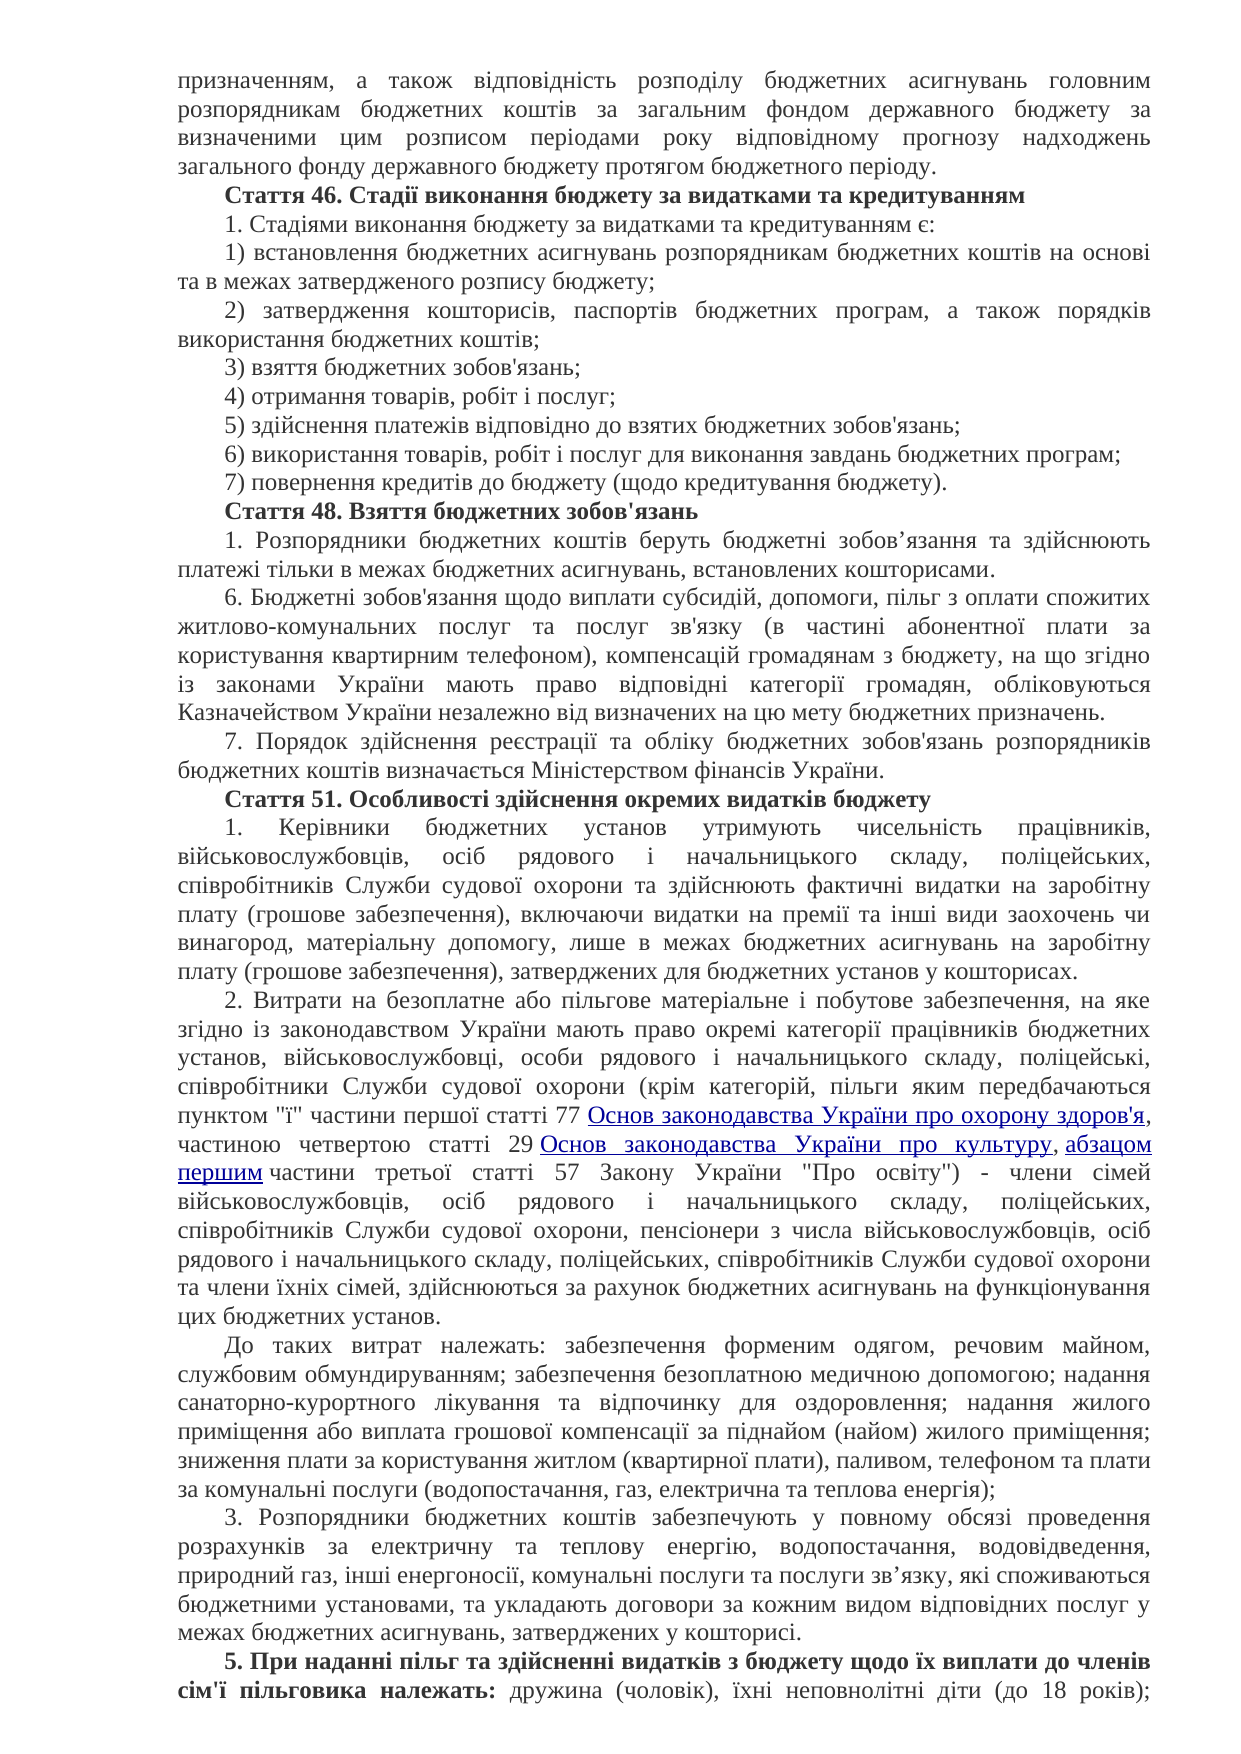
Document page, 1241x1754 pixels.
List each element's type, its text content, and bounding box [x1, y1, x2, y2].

text 7) повернення кредитів до бюджету (щодо кредитування бюджету). [177, 467, 1152, 496]
text 3. Розпорядники бюджетних коштів забезпечують у повному обсязі проведення розрахунків за електричну та теплову енергію, водопостачання, водовідведення, природний газ, інші енергоносії, комунальні послуги та послуги зв’язку, які споживаються бюджетними установами, та укладають договори за кожним видом відповідних послуг у межах бюджетних асигнувань, затверджених у кошторисі. [177, 1502, 1152, 1646]
text 1. Розпорядники бюджетних коштів беруть бюджетні зобов’язання та здійснюють платежі тільки в межах бюджетних асигнувань, встановлених кошторисами. [177, 525, 1152, 582]
text 2) затвердження кошторисів, паспортів бюджетних програм, а також порядків використання бюджетних коштів; [177, 295, 1152, 352]
text 7. Порядок здійснення реєстрації та обліку бюджетних зобов'язань розпорядників бюджетних коштів визначається Міністерством фінансів України. [177, 726, 1152, 784]
text До таких витрат належать: забезпечення форменим одягом, речовим майном, службовим обмундируванням; забезпечення безоплатною медичною допомогою; надання санаторно-курортного лікування та відпочинку для оздоровлення; надання жилого приміщення або виплата грошової компенсації за піднайом (найом) жилого приміщення; зниження плати за користування житлом (квартирної плати), паливом, телефоном та плати за комунальні послуги (водопостачання, газ, електрична та теплова енергія); [177, 1330, 1152, 1502]
text 1. Керівники бюджетних установ утримують чисельність працівників, військовослужбовців, осіб рядового і начальницького складу, поліцейських, співробітників Служби судової охорони та здійснюють фактичні видатки на заробітну плату (грошове забезпечення), включаючи видатки на премії та інші види заохочень чи винагород, матеріальну допомогу, лише в межах бюджетних асигнувань на заробітну плату (грошове забезпечення), затверджених для бюджетних установ у кошторисах. [177, 812, 1152, 985]
text 1. Стадіями виконання бюджету за видатками та кредитуванням є: [177, 209, 1152, 237]
text Стаття 46. Стадії виконання бюджету за видатками та кредитуванням [177, 180, 1152, 209]
text 6. Бюджетні зобов'язання щодо виплати субсидій, допомоги, пільг з оплати спожитих житлово-комунальних послуг та послуг зв'язку (в частині абонентної плати за користування квартирним телефоном), компенсацій громадянам з бюджету, на що згідно із законами України мають право відповідні категорії громадян, обліковуються Казначейством України незалежно від визначених на цю мету бюджетних призначень. [177, 582, 1152, 726]
text 2. Витрати на безоплатне або пільгове матеріальне і побутове забезпечення, на яке згідно із законодавством України мають право окремі категорії працівників бюджетних установ, військовослужбовці, особи рядового і начальницького складу, поліцейські, співробітники Служби судової охорони (крім категорій, пільги яким передбачаються пунктом "ї" частини першої статті 77 Основ законодавства України про охорону здоров'я, частиною четвертою статті 29 Основ законодавства України про культуру, абзацом першим частини третьої статті 57 Закону України "Про освіту") - члени сімей військовослужбовців, осіб рядового і начальницького складу, поліцейських, співробітників Служби судової охорони, пенсіонери з числа військовослужбовців, осіб рядового і начальницького складу, поліцейських, співробітників Служби судової охорони та члени їхніх сімей, здійснюються за рахунок бюджетних асигнувань на функціонування цих бюджетних установ. [177, 985, 1152, 1330]
text Стаття 48. Взяття бюджетних зобов'язань [177, 496, 1152, 525]
text 1) встановлення бюджетних асигнувань розпорядникам бюджетних коштів на основі та в межах затвердженого розпису бюджету; [177, 237, 1152, 295]
text 6) використання товарів, робіт і послуг для виконання завдань бюджетних програм; [177, 439, 1152, 467]
text 3) взяття бюджетних зобов'язань; [177, 352, 1152, 381]
text 4) отримання товарів, робіт і послуг; [177, 381, 1152, 410]
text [177, 1646, 1152, 1704]
text 5) здійснення платежів відповідно до взятих бюджетних зобов'язань; [177, 410, 1152, 439]
text Стаття 51. Особливості здійснення окремих видатків бюджету [177, 784, 1152, 812]
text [177, 65, 1152, 180]
